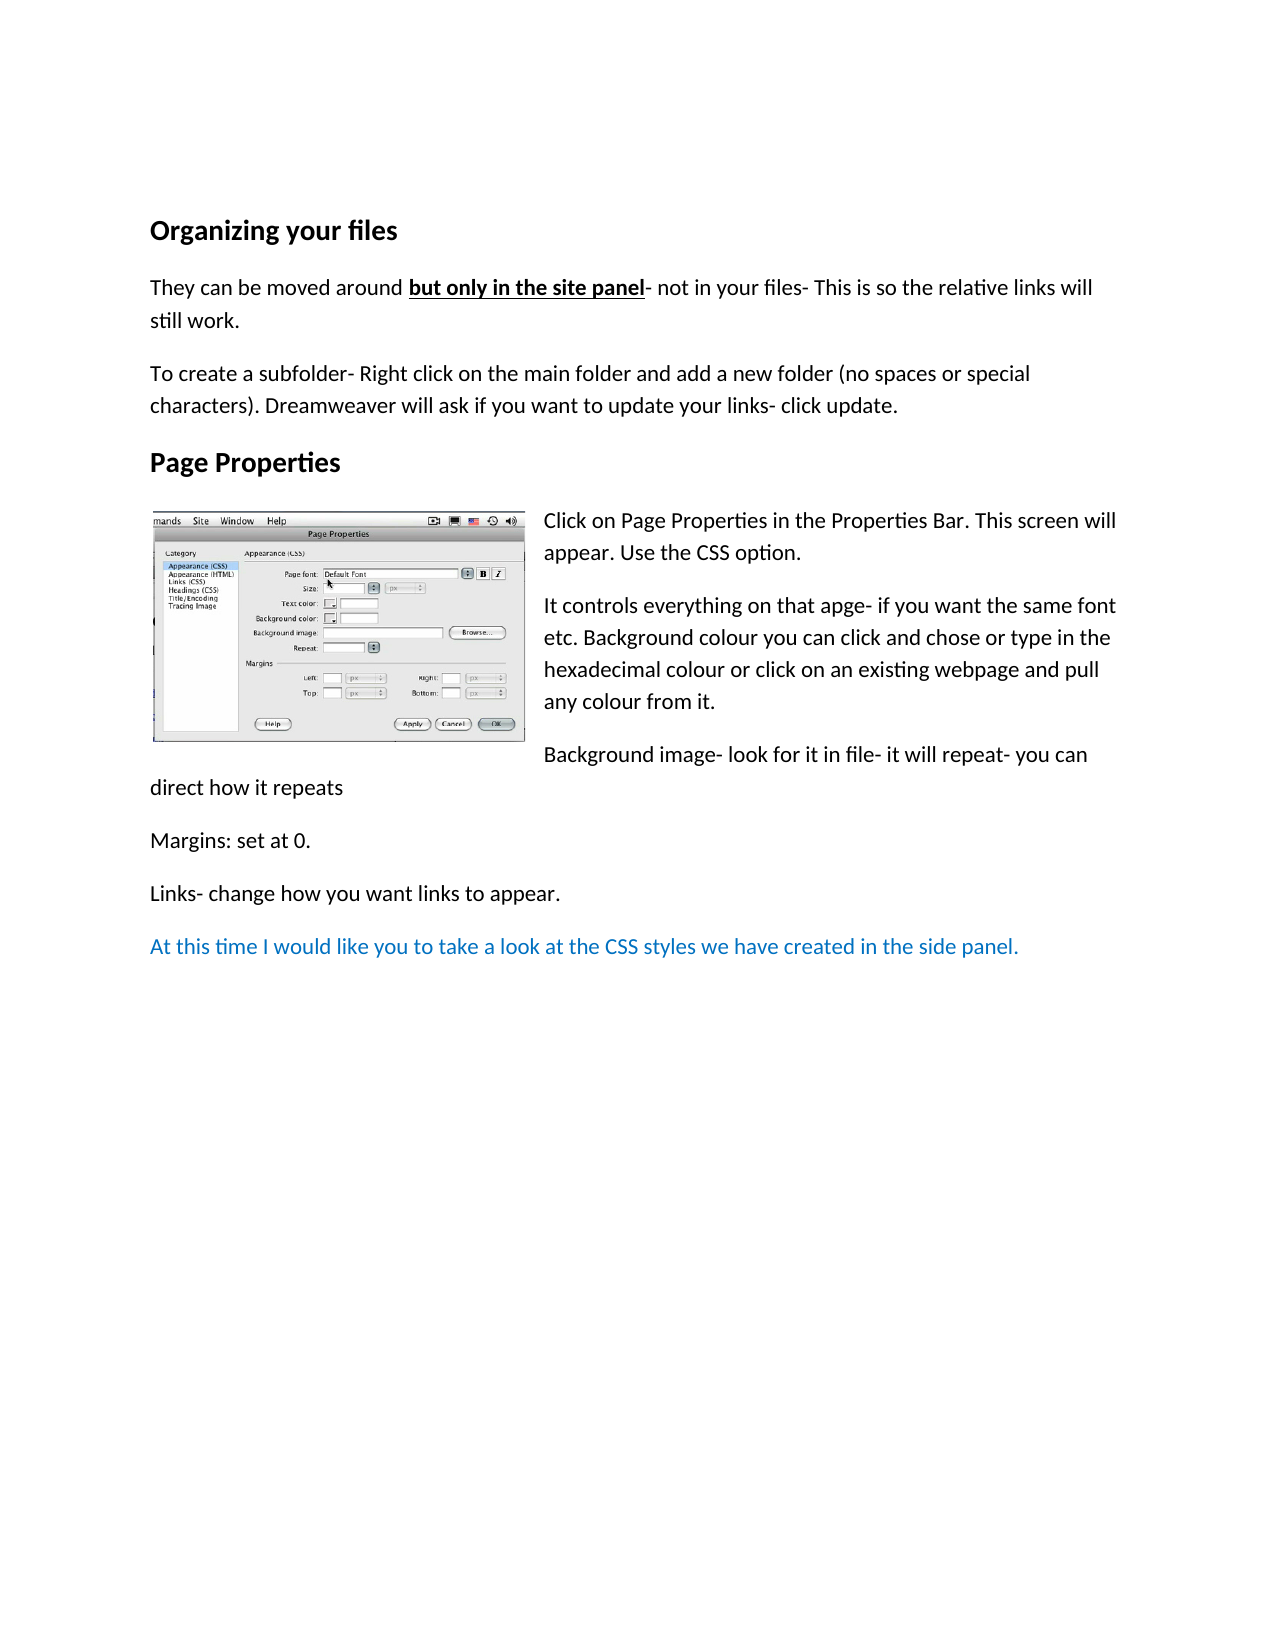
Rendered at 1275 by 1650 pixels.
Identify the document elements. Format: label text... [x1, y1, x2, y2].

picture [153, 511, 525, 742]
text It controls everything on that apge- if you want the same font etc. Background colour you can click and chose or type in the hexadecimal colour or click on an existing webpage and pull any colour from it. [525, 591, 1125, 716]
text Organizing your files [150, 212, 1125, 247]
text Background image- look for it in file- it will repeat- you can direct how it repeats [150, 741, 1125, 801]
text Click on Page Properties in the Properties Bar. This screen will appear. Use the CSS option. [150, 506, 1125, 566]
text Margins: set at 0. [150, 826, 1125, 854]
text Links- change how you want links to appear. [150, 879, 1125, 907]
text At this time I would like you to take a look at the CSS styles we have created in the side panel. [150, 932, 1125, 960]
text Page Properties [150, 444, 1125, 479]
text To create a subfolder- Right click on the main folder and add a new folder (no spaces or special characters). Dreamweaver will ask if you want to update your links- click update. [150, 359, 1125, 419]
text They can be moved around but only in the site panel- not in your files- This is so the relative links will still work. [150, 273, 1125, 334]
